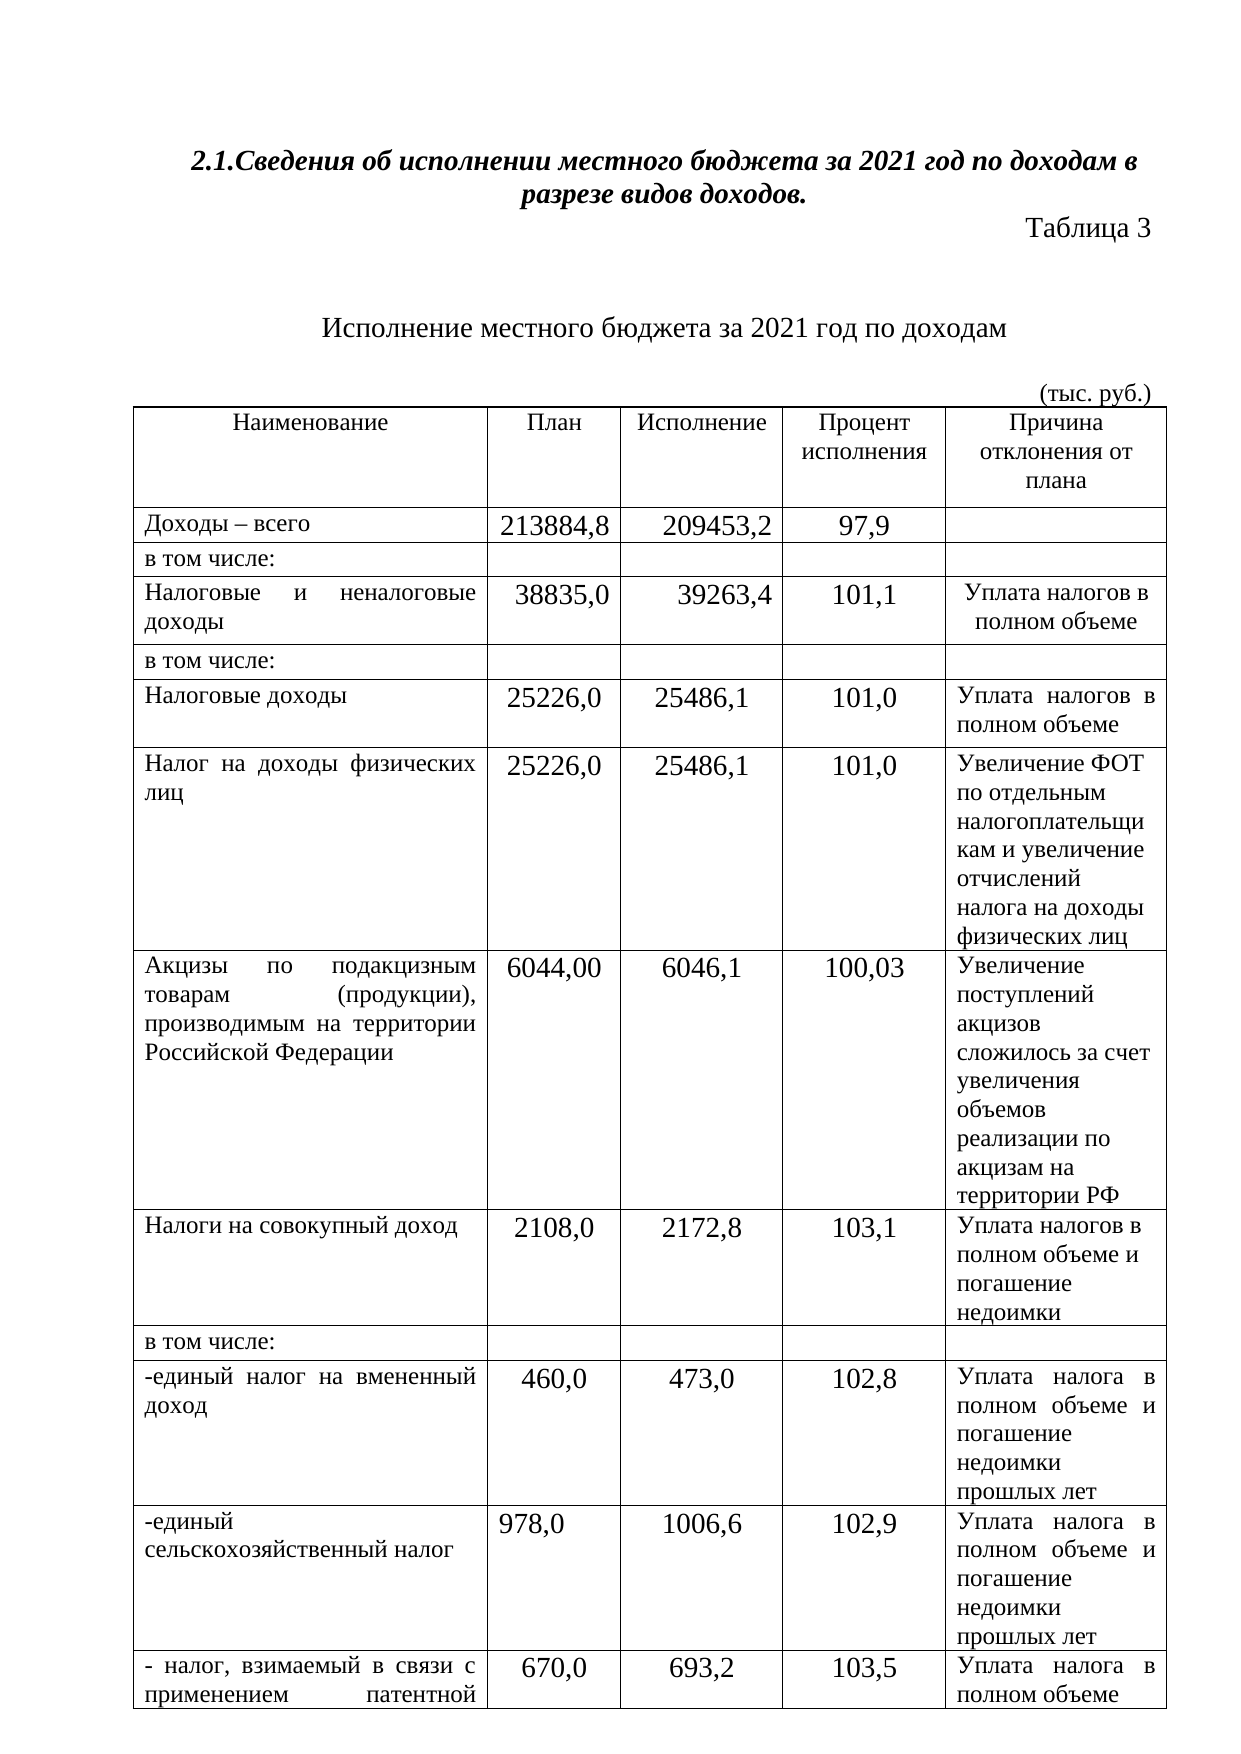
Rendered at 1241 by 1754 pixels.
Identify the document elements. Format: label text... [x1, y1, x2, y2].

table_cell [134, 1651, 487, 1708]
table_cell 670,0 [488, 1651, 620, 1708]
table_cell 1006,6 [621, 1506, 782, 1649]
table_cell 2108,0 [488, 1210, 620, 1325]
table_cell 213884,8 [488, 508, 620, 542]
table_cell Уплата налога в полном объеме и погашение недоимки прошлых лет [946, 1361, 1166, 1505]
table_cell 693,2 [621, 1651, 782, 1708]
table_header Исполнение [621, 408, 782, 507]
table_header Процент исполнения [783, 408, 945, 507]
table_cell Уплата налогов в полном объеме [946, 577, 1166, 644]
table_cell Доходы – всего [134, 508, 487, 542]
table_cell 101,1 [783, 577, 945, 644]
table_cell Налоги на совокупный доход [134, 1210, 487, 1325]
table_cell 103,1 [783, 1210, 945, 1325]
table_cell 25486,1 [621, 748, 782, 949]
text 2.1.Сведения об исполнении местного бюджета за 2021 год по доходам в разрезе видов доходов. [177, 143, 1151, 210]
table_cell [946, 1651, 1166, 1708]
table_cell Налоговые и неналоговые доходы [134, 577, 487, 644]
table_cell [488, 1326, 620, 1360]
table_cell 209453,2 [621, 508, 782, 542]
table_cell [621, 543, 782, 576]
table_cell [946, 1326, 1166, 1360]
table_cell [946, 645, 1166, 679]
table_cell [946, 508, 1166, 542]
table_cell [621, 1326, 782, 1360]
table_cell Уплата налогов в полном объеме [946, 680, 1166, 747]
table_cell 25226,0 [488, 748, 620, 949]
table_cell 25486,1 [621, 680, 782, 747]
table_cell Акцизы по подакцизным товарам (продукции), производимым на территории Российской Федерации [134, 951, 487, 1209]
table_cell Увеличение поступлений акцизов сложилось за счет увеличения объемов реализации по акцизам на территории РФ [946, 951, 1166, 1209]
table_header Причина отклонения от плана [946, 408, 1166, 507]
table_cell 102,8 [783, 1361, 945, 1505]
table_cell в том числе: [134, 543, 487, 576]
table_cell в том числе: [134, 1326, 487, 1360]
table_cell 25226,0 [488, 680, 620, 747]
table_cell 6046,1 [621, 951, 782, 1209]
text (тыс. руб.) [177, 378, 1151, 406]
table_cell Увеличение ФОТ по отдельным налогоплательщикам и увеличение отчислений налога на доходы физических лиц [946, 748, 1166, 949]
table_cell [783, 543, 945, 576]
table_cell 473,0 [621, 1361, 782, 1505]
table_cell 978,0 [488, 1506, 620, 1649]
table_cell [488, 543, 620, 576]
table_cell 102,9 [783, 1506, 945, 1649]
table_cell Уплата налогов в полном объеме и погашение недоимки [946, 1210, 1166, 1325]
table_cell Уплата налога в полном объеме и погашение недоимки прошлых лет [946, 1506, 1166, 1649]
table_header Наименование [134, 408, 487, 507]
table_cell в том числе: [134, 645, 487, 679]
table_cell 460,0 [488, 1361, 620, 1505]
table_cell -единый сельскохозяйственный налог [134, 1506, 487, 1649]
table_cell [946, 543, 1166, 576]
table_cell 39263,4 [621, 577, 782, 644]
table_cell 6044,00 [488, 951, 620, 1209]
table_cell Налог на доходы физических лиц [134, 748, 487, 949]
text Таблица 3 [177, 210, 1151, 243]
table_cell 38835,0 [488, 577, 620, 644]
table_cell [621, 645, 782, 679]
table_cell 2172,8 [621, 1210, 782, 1325]
table_cell -единый налог на вмененный доход [134, 1361, 487, 1505]
table_cell 101,0 [783, 680, 945, 747]
table_cell [783, 1326, 945, 1360]
table_cell [783, 645, 945, 679]
table_cell [488, 645, 620, 679]
text Исполнение местного бюджета за 2021 год по доходам [177, 311, 1151, 344]
table_cell Налоговые доходы [134, 680, 487, 747]
table_cell 101,0 [783, 748, 945, 949]
table_cell 100,03 [783, 951, 945, 1209]
table_header План [488, 408, 620, 507]
table_cell 103,5 [783, 1651, 945, 1708]
table_cell 97,9 [783, 508, 945, 542]
